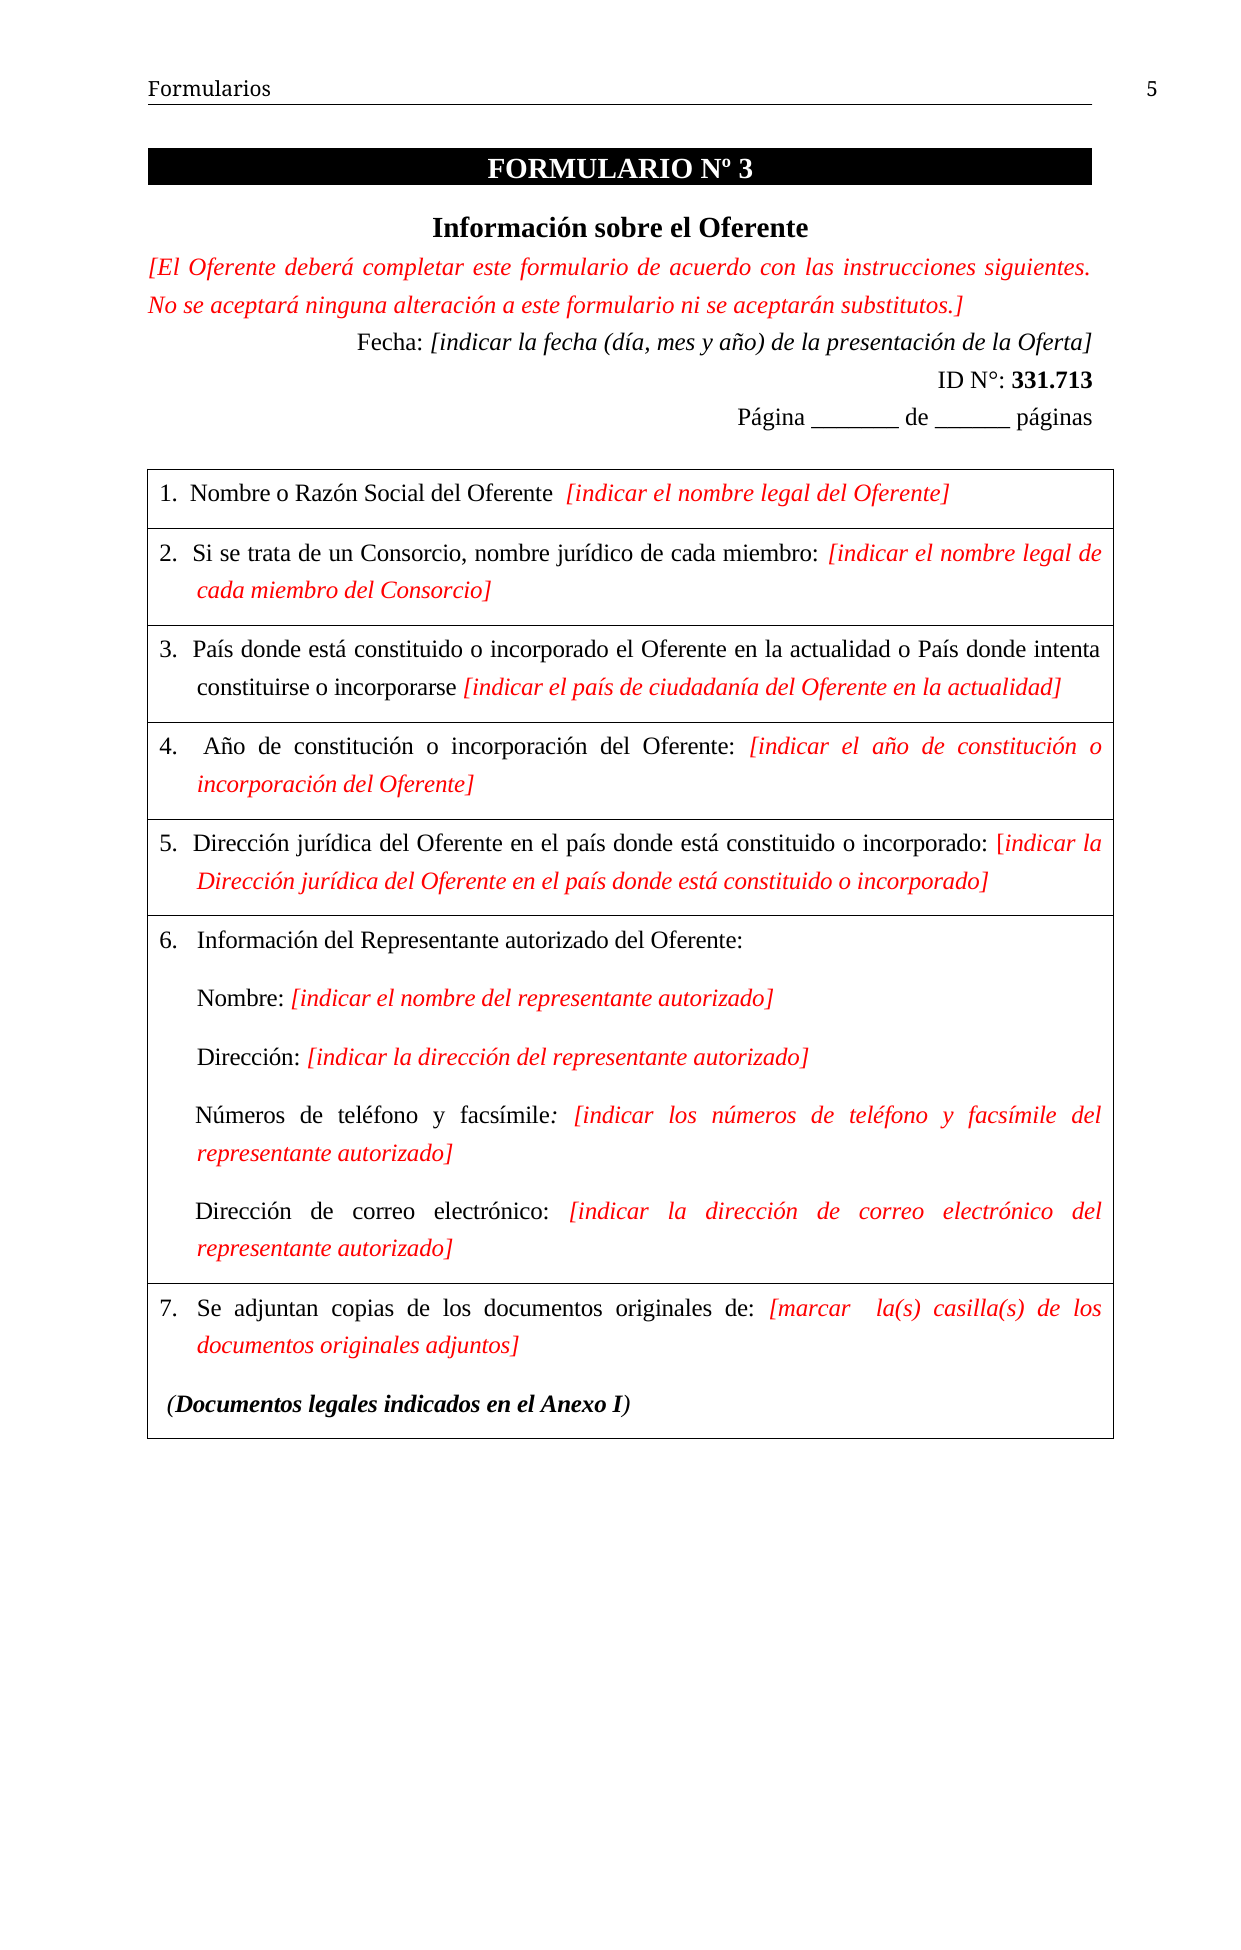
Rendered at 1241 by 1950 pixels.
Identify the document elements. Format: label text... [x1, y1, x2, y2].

subtitle FORMULARIO Nº 3 [148, 148, 1092, 185]
table_cell 4. Año de constitución o incorporación del Oferente: [indicar el año de constitución o incorporación del Oferente] [148, 723, 1113, 818]
table_cell 6. Información del Representante autorizado del Oferente: Nombre: [indicar el nombre del representante autorizado] Dirección: [indicar la dirección del representante autorizado] Números de teléfono y facsímile: [indicar los números de teléfono y facsímile del representante autorizado] Dirección de correo electrónico: [indicar la dirección de correo electrónico del representante autorizado] [148, 916, 1113, 1283]
subtitle Información sobre el Oferente [148, 206, 1092, 243]
text Página _______ de ______ páginas [148, 393, 1092, 431]
table_cell 3. País donde está constituido o incorporado el Oferente en la actualidad o País donde intenta constituirse o incorporarse [indicar el país de ciudadanía del Oferente en la actualidad] [148, 626, 1113, 722]
table_cell 2. Si se trata de un Consorcio, nombre jurídico de cada miembro: [indicar el nombre legal de cada miembro del Consorcio] [148, 529, 1113, 625]
text Fecha: [indicar la fecha (día, mes y año) de la presentación de la Oferta] [148, 318, 1092, 356]
table_cell 5. Dirección jurídica del Oferente en el país donde está constituido o incorporado: [indicar la Dirección jurídica del Oferente en el país donde está constituido o incorporado] [148, 820, 1113, 915]
text [El Oferente deberá completar este formulario de acuerdo con las instrucciones siguientes. No se aceptará ninguna alteración a este formulario ni se aceptarán substitutos.] [148, 243, 1092, 318]
text ID N°: 331.713 [148, 356, 1092, 393]
table_cell 7. Se adjuntan copias de los documentos originales de: [marcar la(s) casilla(s) de los documentos originales adjuntos] (Documentos legales indicados en el Anexo I) [148, 1284, 1113, 1438]
table_header 1. Nombre o Razón Social del Oferente [indicar el nombre legal del Oferente] [148, 470, 1113, 528]
